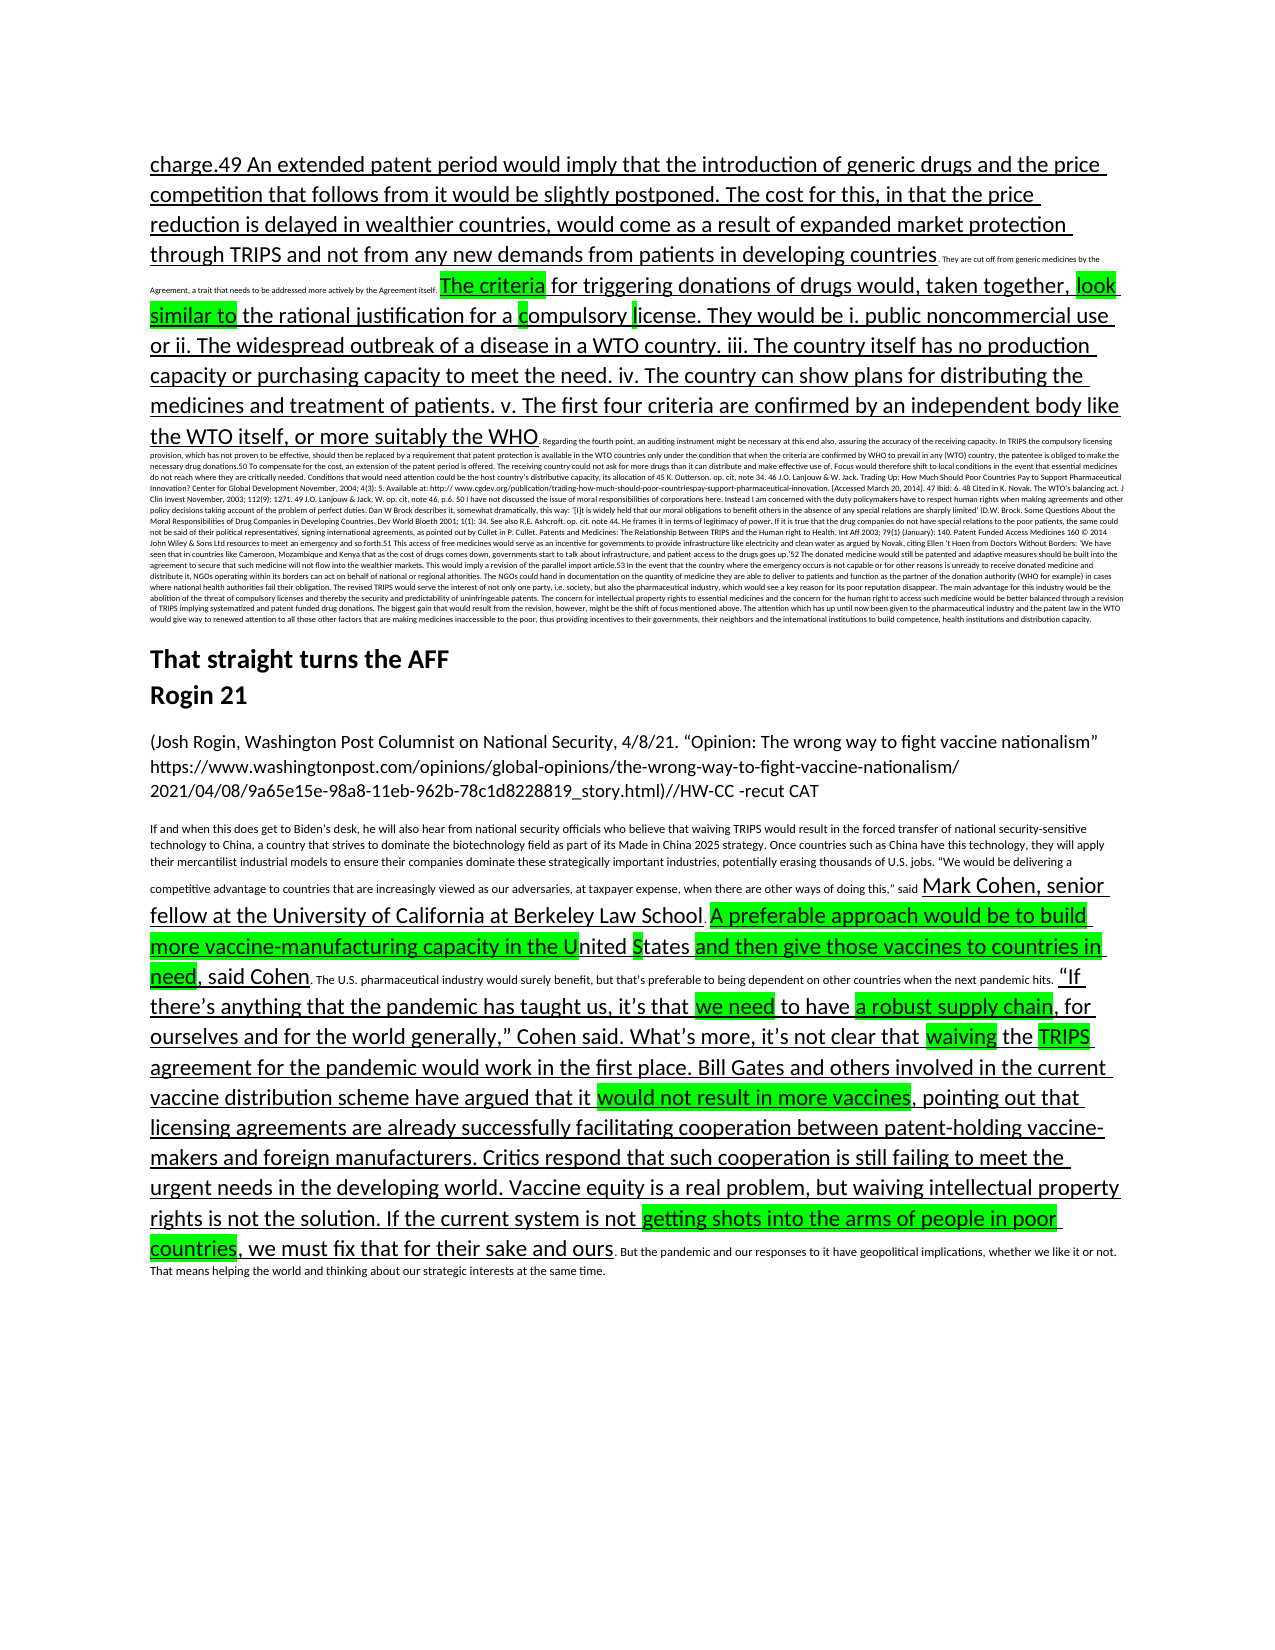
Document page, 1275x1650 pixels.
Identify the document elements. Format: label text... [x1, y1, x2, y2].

text Rogin 21 [150, 678, 1125, 711]
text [150, 150, 1125, 625]
text (Josh Rogin, Washington Post Columnist on National Security, 4/8/21. “Opinion: The wrong way to fight vaccine nationalism” https://www.washingtonpost.com/opinions/global-opinions/the-wrong-way-to-fight-vaccine-nationalism/2021/04/08/9a65e15e-98a8-11eb-962b-78c1d8228819_story.html)//HW-CC -recut CAT [150, 730, 1125, 802]
subtitle That straight turns the AFF [150, 642, 1125, 675]
text If and when this does get to Biden’s desk, he will also hear from national security officials who believe that waiving TRIPS would result in the forced transfer of national security-sensitive technology to China, a country that strives to dominate the biotechnology field as part of its Made in China 2025 strategy. Once countries such as China have this technology, they will apply their mercantilist industrial models to ensure their companies dominate these strategically important industries, potentially erasing thousands of U.S. jobs. “We would be delivering a competitive advantage to countries that are increasingly viewed as our adversaries, at taxpayer expense, when there are other ways of doing this,” said Mark Cohen, senior fellow at the University of California at Berkeley Law School. A preferable approach would be to build more vaccine-manufacturing capacity in the United States and then give those vaccines to countries in need, said Cohen. The U.S. pharmaceutical industry would surely benefit, but that’s preferable to being dependent on other countries when the next pandemic hits. “If there’s anything that the pandemic has taught us, it’s that we need to have a robust supply chain, for ourselves and for the world generally,” Cohen said. What’s more, it’s not clear that waiving the TRIPS agreement for the pandemic would work in the first place. Bill Gates and others involved in the current vaccine distribution scheme have argued that it would not result in more vaccines, pointing out that licensing agreements are already successfully facilitating cooperation between patent-holding vaccine-makers and foreign manufacturers. Critics respond that such cooperation is still failing to meet the urgent needs in the developing world. Vaccine equity is a real problem, but waiving intellectual property rights is not the solution. If the current system is not getting shots into the arms of people in poor countries, we must fix that for their sake and ours. But the pandemic and our responses to it have geopolitical implications, whether we like it or not. That means helping the world and thinking about our strategic interests at the same time. [150, 821, 1125, 1278]
